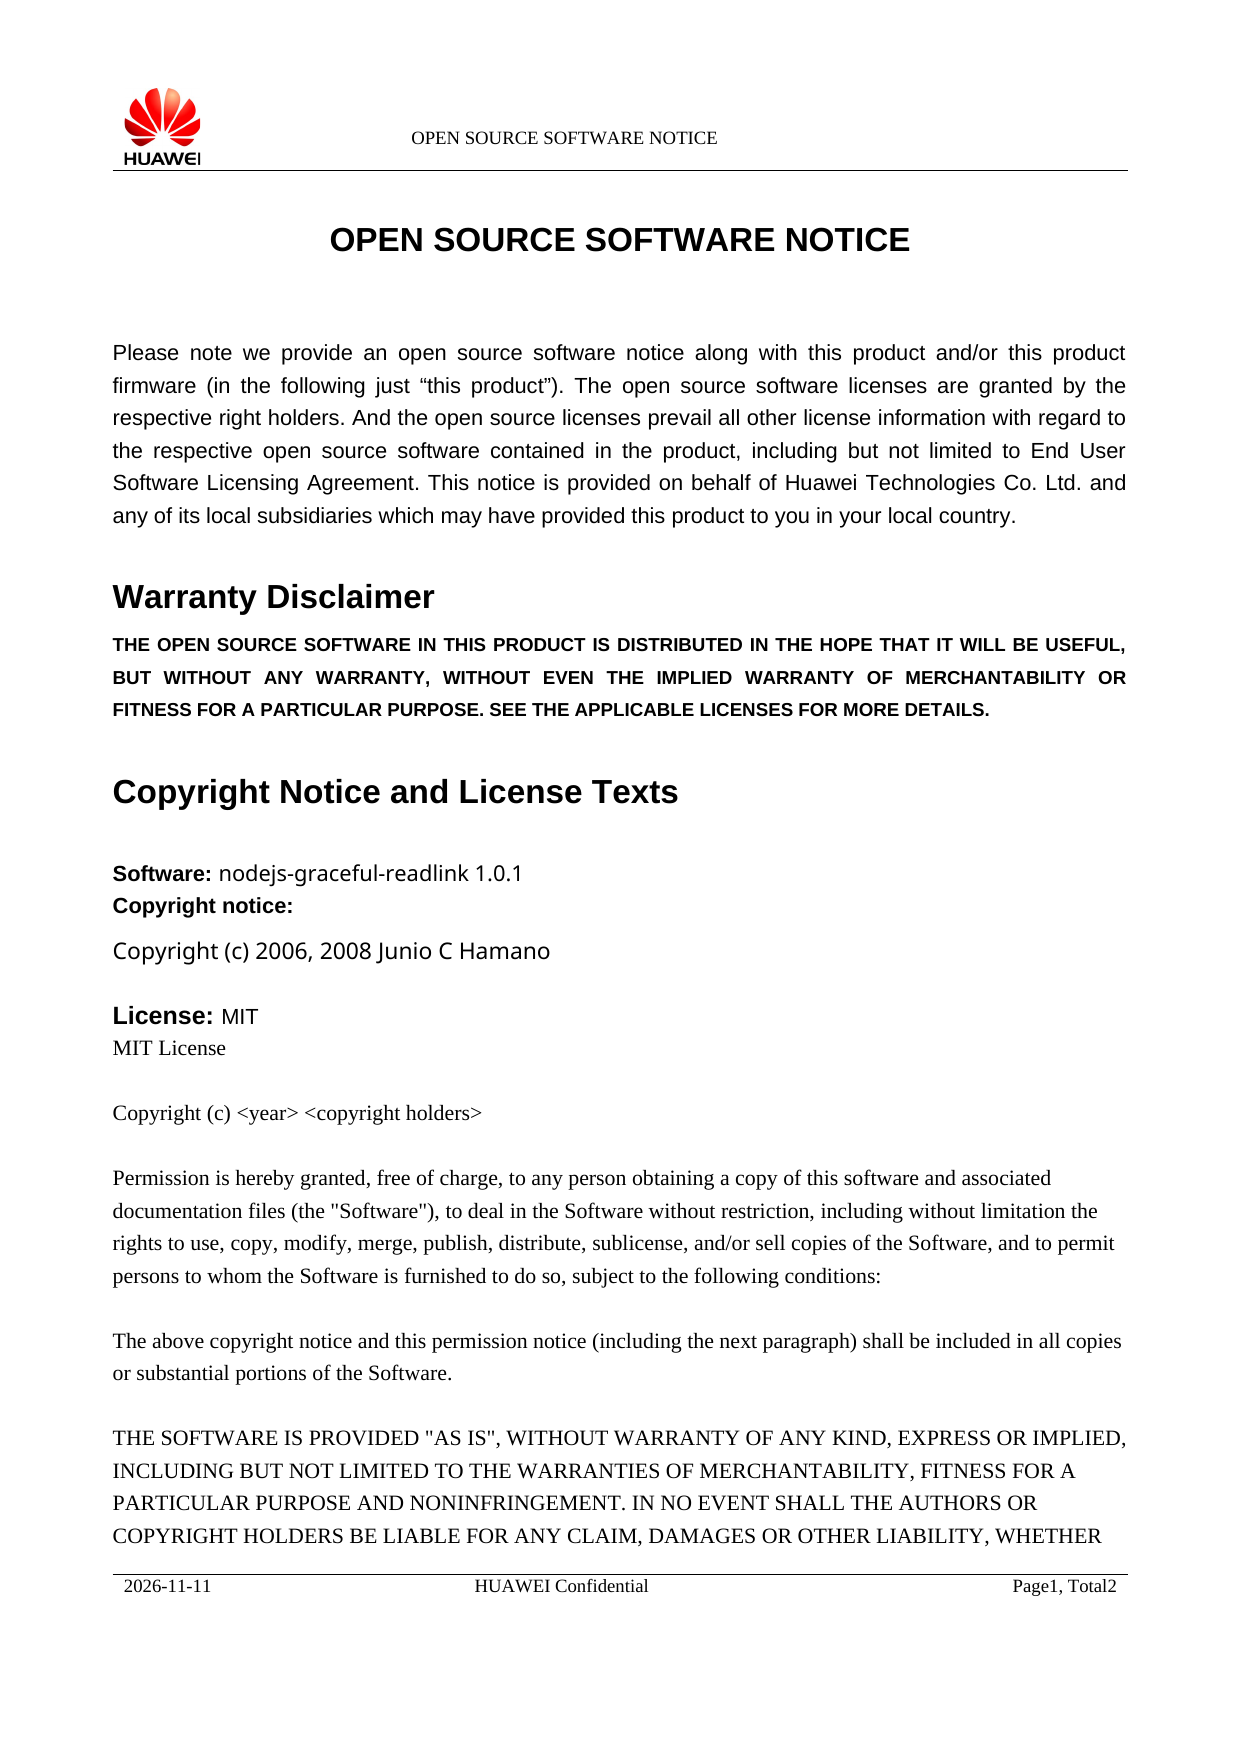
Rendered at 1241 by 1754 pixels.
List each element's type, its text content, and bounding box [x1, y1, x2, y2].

text Copyright Notice and License Texts [112, 759, 1128, 824]
text License: MIT [112, 999, 1128, 1031]
text Copyright (c) 2006, 2008 Junio C Hamano [112, 934, 1128, 999]
title Software: nodejs-graceful-readlink 1.0.1 [112, 856, 1128, 889]
text Copyright notice: [112, 889, 1128, 921]
text OPEN SOURCE SOFTWARE NOTICE [112, 206, 1128, 271]
text Warranty Disclaimer [112, 564, 1128, 629]
picture [124, 88, 201, 165]
text The open source software in this product is distributed in the hope that it will be useful, but WITHOUT ANY WARRANTY, without even the implied warranty of MERCHANTABILITY or FITNESS FOR A PARTICULAR PURPOSE. See the applicable licenses for more details. [112, 629, 1128, 726]
text Please note we provide an open source software notice along with this product and/or this product firmware (in the following just “this product”). The open source software licenses are granted by the respective right holders. And the open source licenses prevail all other license information with regard to the respective open source software contained in the product, including but not limited to End User Software Licensing Agreement. This notice is provided on behalf of Huawei Technologies Co. Ltd. and any of its local subsidiaries which may have provided this product to you in your local country. [112, 336, 1128, 531]
